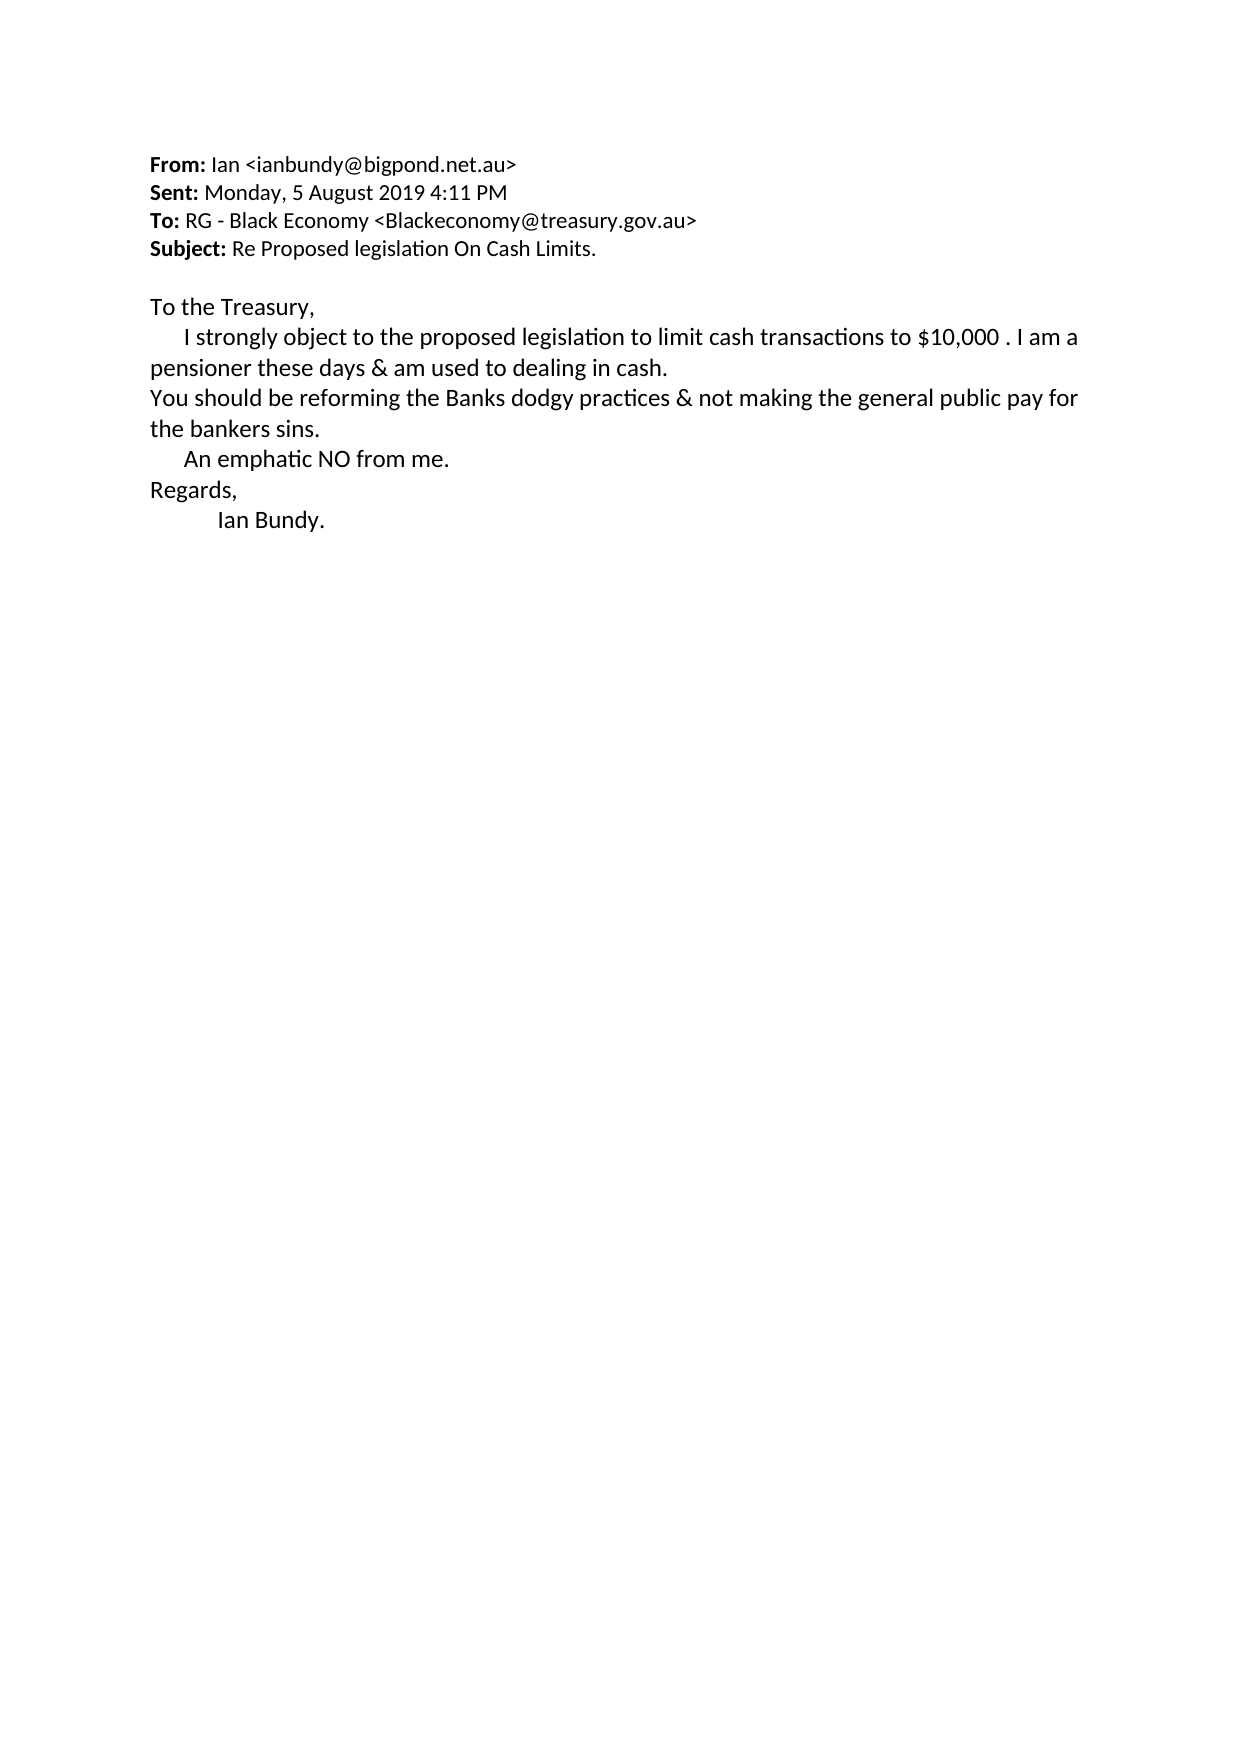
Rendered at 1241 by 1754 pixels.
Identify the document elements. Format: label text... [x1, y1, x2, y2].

text From: Ian <ianbundy@bigpond.net.au> Sent: Monday, 5 August 2019 4:11 PM To: RG - Black Economy <Blackeconomy@treasury.gov.au> Subject: Re Proposed legislation On Cash Limits. [150, 150, 1090, 262]
text Ian Bundy. [150, 504, 1090, 535]
text I strongly object to the proposed legislation to limit cash transactions to $10,000 . I am a pensioner these days & am used to dealing in cash. [150, 321, 1090, 382]
text An emphatic NO from me. [150, 443, 1090, 474]
text You should be reforming the Banks dodgy practices & not making the general public pay for the bankers sins. [150, 382, 1090, 443]
text To the Treasury, [150, 291, 1090, 321]
text Regards, [150, 474, 1090, 504]
